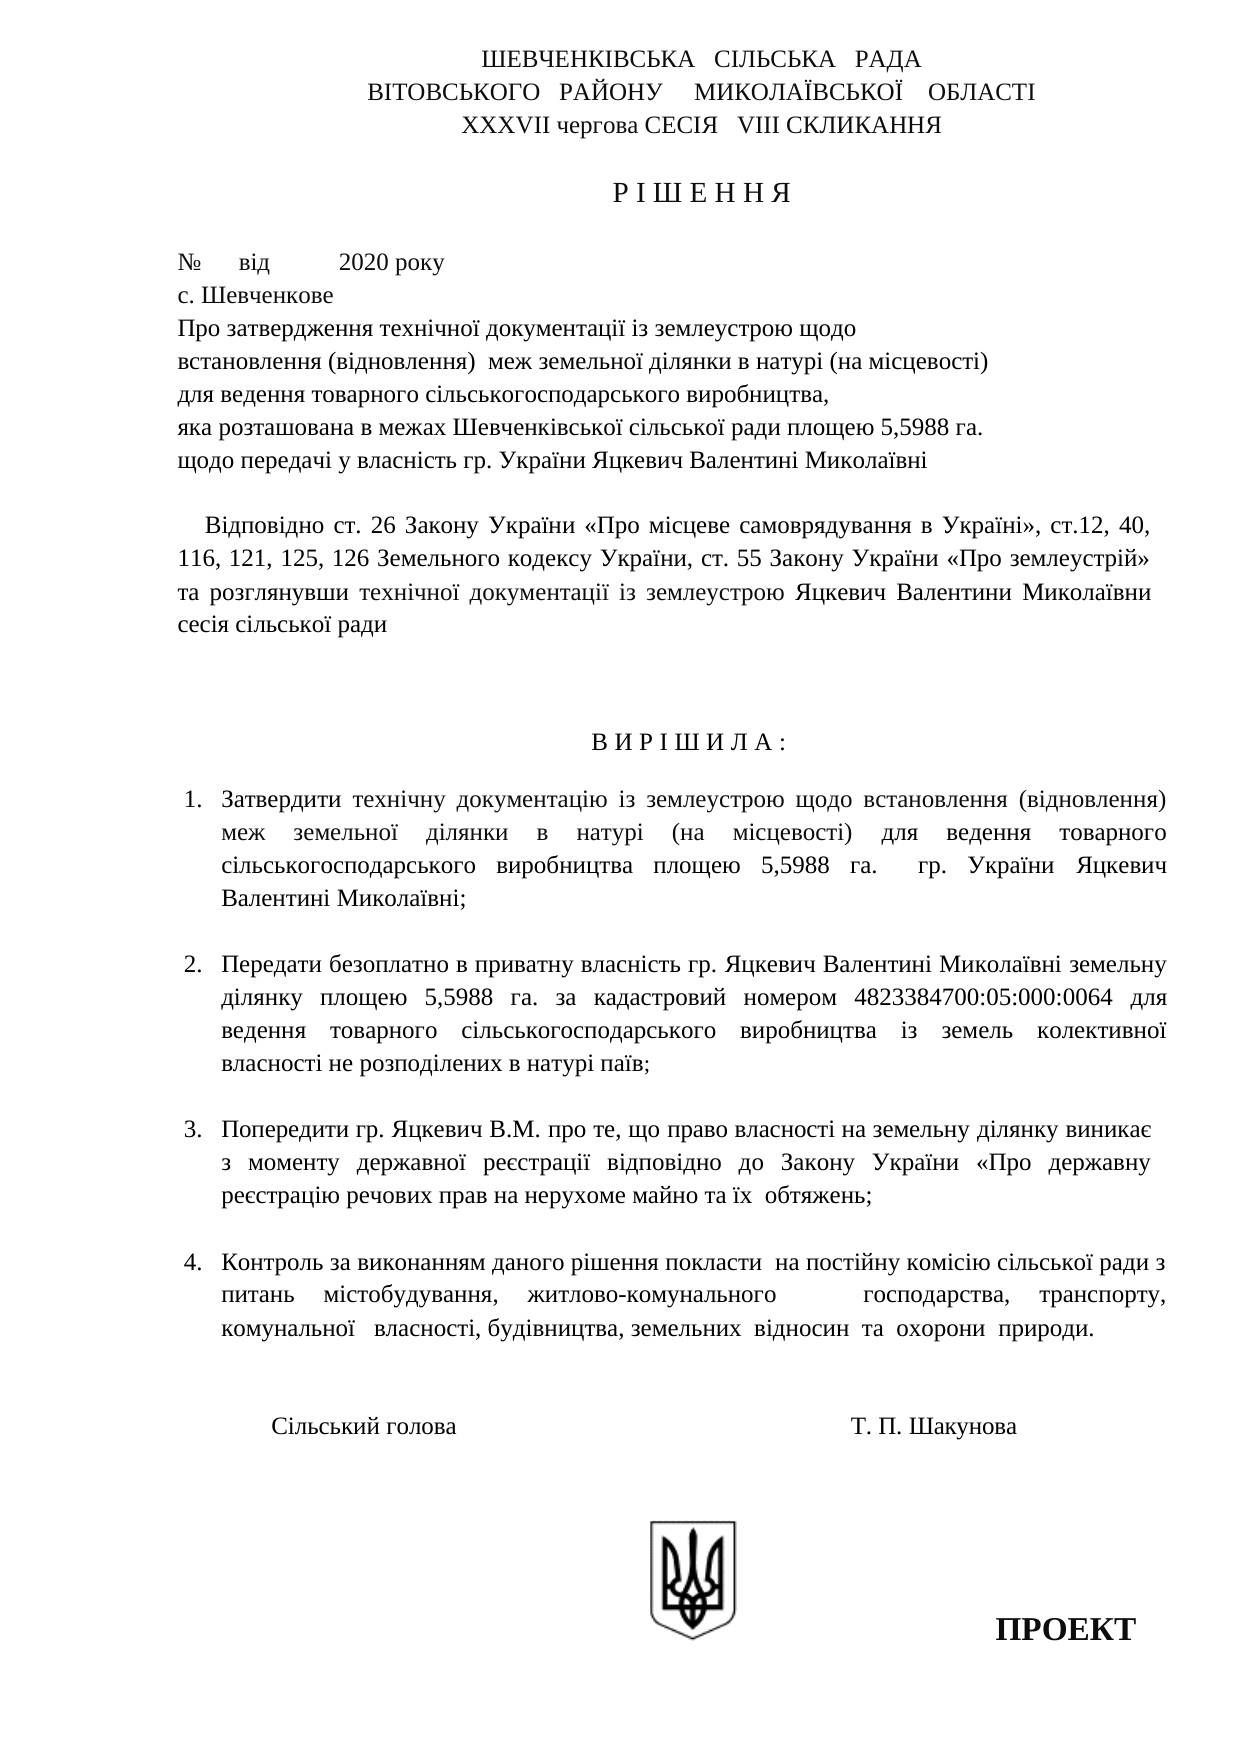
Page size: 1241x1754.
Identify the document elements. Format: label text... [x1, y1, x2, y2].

text Про затвердження технічної документації із землеустрою щодо [177, 313, 1152, 342]
list Передати безоплатно в приватну власність гр. Яцкевич Валентині Миколаївні земельну ділянку площею 5,5988 га. за кадастровий номером 4823384700:05:000:0064 для ведення товарного сільськогосподарського виробництва із земель колективної власності не розподілених в натурі паїв; [183, 949, 1167, 1077]
list Затвердити технічну документацію із землеустрою щодо встановлення (відновлення) меж земельної ділянки в натурі (на місцевості) для ведення товарного сільськогосподарського виробництва площею 5,5988 га. гр. України Яцкевич Валентині Миколаївні; [183, 784, 1167, 912]
text для ведення товарного сільськогосподарського виробництва, [177, 379, 1152, 408]
text № від 2020 року [177, 247, 1167, 276]
text Відповідно ст. 26 Закону України «Про місцеве самоврядування в Україні», ст.12, 40, 116, 121, 125, 126 Земельного кодексу України, ст. 55 Закону України «Про землеустрій» та розглянувши технічної документації із землеустрою Яцкевич Валентини Миколаївни сесія сільської ради [177, 511, 1152, 638]
text щодо передачі у власність гр. України Яцкевич Валентині Миколаївні [177, 445, 1152, 474]
text ВИРІШИЛА: [236, 727, 1167, 756]
text ШЕВЧЕНКІВСЬКА СІЛЬСЬКА РАДА ВІТОВСЬКОГО РАЙОНУ МИКОЛАЇВСЬКОЇ ОБЛАСТІ ХХХVІІ чергова СЕСІЯ VІІІ СКЛИКАННЯ [236, 44, 1167, 139]
text Р І Ш Е Н Н Я [236, 176, 1167, 209]
text яка розташована в межах Шевченківської сільської ради площею 5,5988 га. [177, 412, 1152, 441]
text ПРОЕКТ [177, 1520, 1167, 1648]
text встановлення (відновлення) меж земельної ділянки в натурі (на місцевості) [177, 346, 1152, 375]
list Контроль за виконанням даного рішення покласти на постійну комісію сільської ради з питань містобудування, житлово-комунального господарства, транспорту, комунальної власності, будівництва, земельних відносин та охорони природи. [183, 1247, 1167, 1341]
list Попередити гр. Яцкевич В.М. про те, що право власності на земельну ділянку виникає з моменту державної реєстрації відповідно до Закону України «Про державну реєстрацію речових прав на нерухоме майно та їх обтяжень; [183, 1114, 1152, 1209]
text Сільський голова Т. П. Шакунова [177, 1411, 1167, 1439]
picture [649, 1520, 737, 1641]
text с. Шевченкове [177, 280, 1167, 309]
